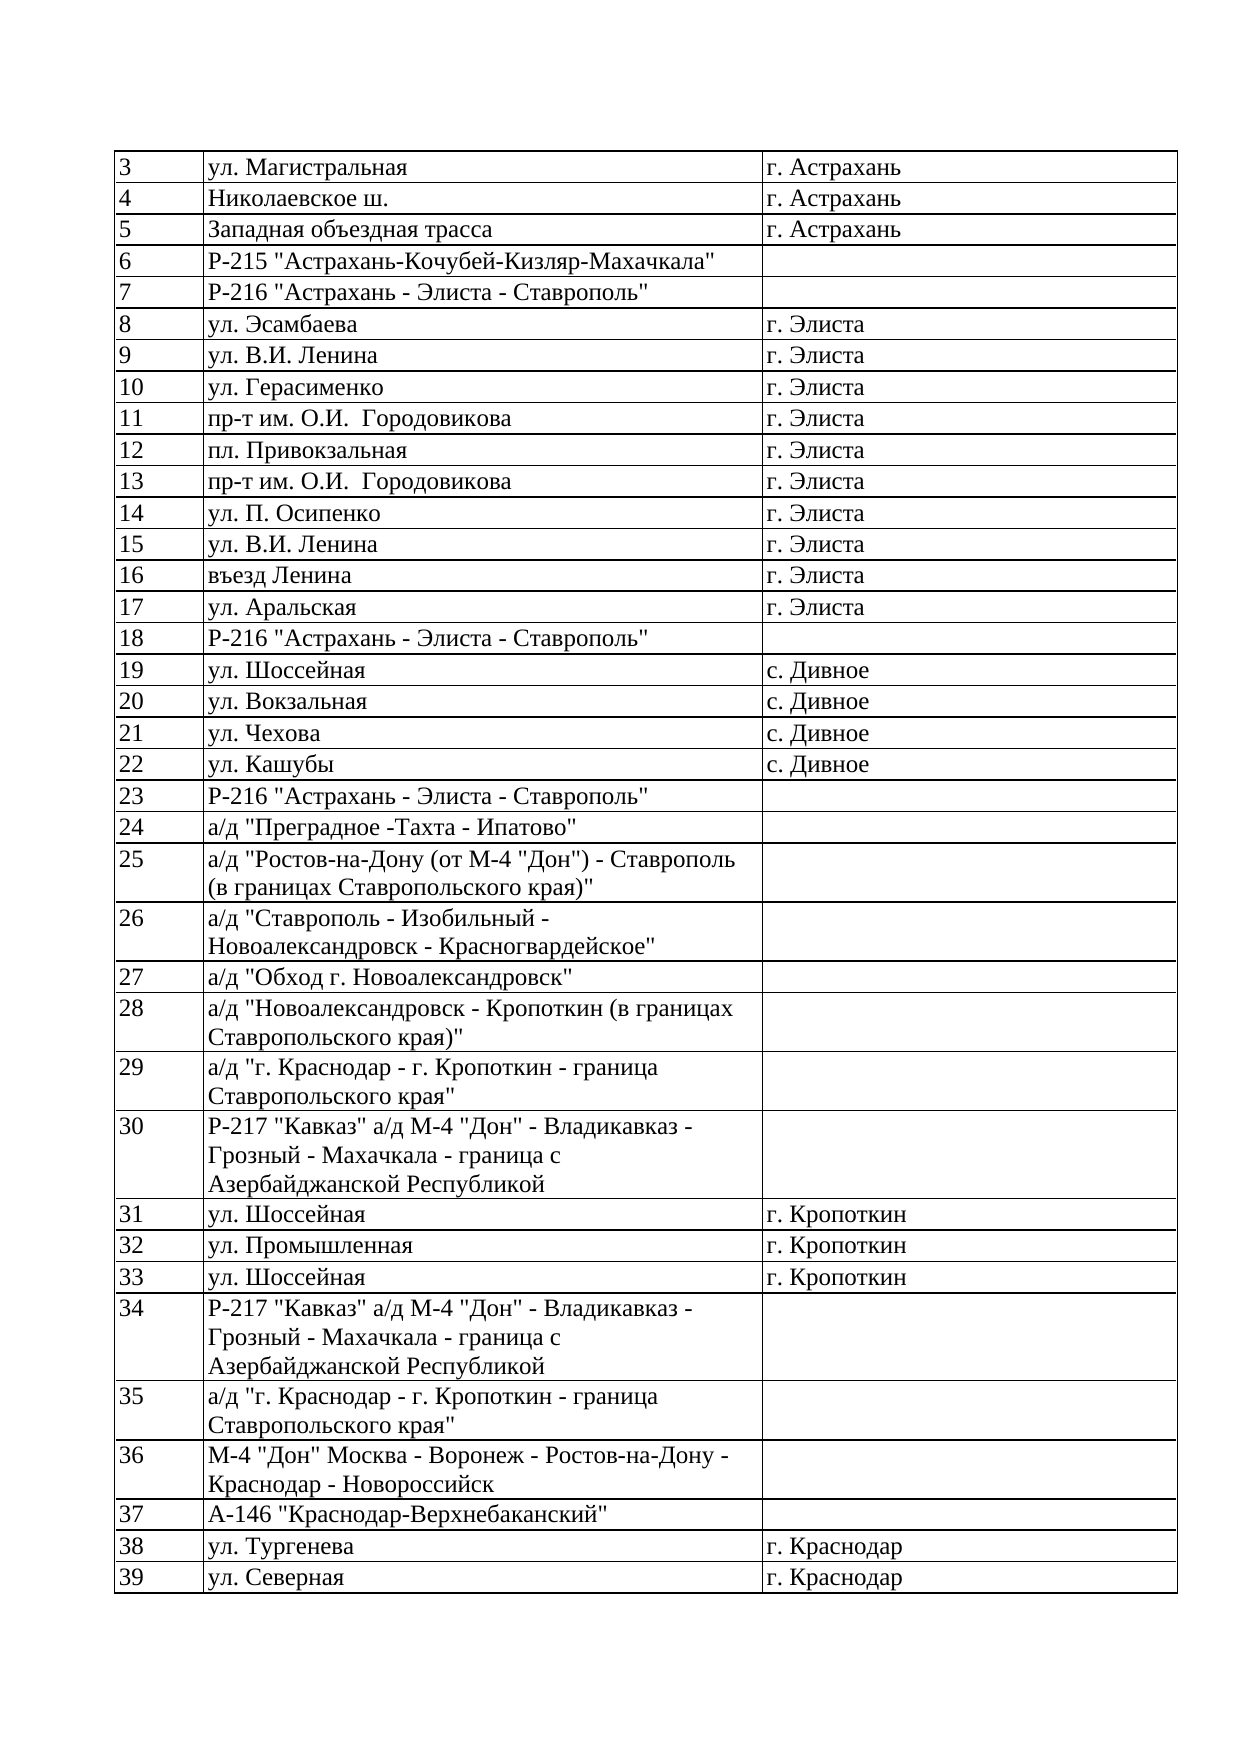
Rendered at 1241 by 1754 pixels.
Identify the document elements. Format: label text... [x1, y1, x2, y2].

table_cell пр-т им. О.И. Городовикова [204, 403, 762, 433]
table_cell г. Элиста [763, 307, 1177, 339]
table_cell г. Кропоткин [763, 1261, 1177, 1292]
table_cell [763, 1110, 1177, 1198]
table_cell 5 [115, 214, 203, 244]
table_cell [763, 842, 1177, 901]
table_cell [763, 622, 1177, 653]
table_cell 31 [115, 1199, 203, 1229]
table_cell [763, 901, 1177, 960]
table_cell 26 [115, 902, 203, 960]
table_cell Р-217 "Кавказ" а/д М-4 "Дон" - Владикавказ - Грозный - Махачкала - граница с Азербайджанской Республикой [204, 1111, 762, 1198]
table_cell ул. Тургенева [204, 1531, 762, 1561]
table_cell 16 [115, 560, 203, 590]
table_cell 13 [115, 466, 203, 496]
table_cell 7 [115, 277, 203, 307]
table_cell г. Элиста [763, 433, 1177, 464]
table_cell Р-216 "Астрахань - Элиста - Ставрополь" [204, 277, 762, 307]
table_cell 12 [115, 434, 203, 464]
table_cell [763, 992, 1177, 1051]
table_cell 36 [115, 1440, 203, 1498]
table_cell г. Кропоткин [763, 1198, 1177, 1229]
table_cell 35 [115, 1381, 203, 1439]
table_cell ул. Шоссейная [204, 655, 762, 685]
table_cell [763, 1051, 1177, 1110]
table_cell [763, 1380, 1177, 1439]
table_cell Р-216 "Астрахань - Элиста - Ставрополь" [204, 781, 762, 811]
table_cell ул. Эсамбаева [204, 309, 762, 339]
table_cell ул. Аральская [204, 592, 762, 622]
table_cell г. Кропоткин [763, 1229, 1177, 1261]
table_cell г. Краснодар [763, 1561, 1177, 1592]
table_cell ул. Магистральная [204, 152, 762, 181]
table_cell [763, 811, 1177, 842]
table_cell 6 [115, 245, 203, 276]
table_cell г. Элиста [763, 496, 1177, 527]
table_cell [763, 1292, 1177, 1380]
table_cell 28 [115, 993, 203, 1051]
table_cell въезд Ленина [204, 561, 762, 590]
table_cell ул. Вокзальная [204, 686, 762, 716]
table_cell г. Элиста [763, 339, 1177, 370]
table_cell 3 [115, 152, 203, 181]
table_cell [763, 1498, 1177, 1529]
table_cell [763, 960, 1177, 992]
table_cell 25 [115, 843, 203, 901]
table_cell 17 [115, 591, 203, 622]
table_cell г. Элиста [763, 465, 1177, 496]
table_cell ул. Герасименко [204, 372, 762, 402]
table_cell с. Дивное [763, 748, 1177, 779]
table_cell 27 [115, 961, 203, 992]
table_cell а/д "г. Краснодар - г. Кропоткин - граница Ставропольского края" [204, 1381, 762, 1439]
table_cell Р-217 "Кавказ" а/д М-4 "Дон" - Владикавказ - Грозный - Махачкала - граница с Азербайджанской Республикой [204, 1294, 762, 1380]
table_cell с. Дивное [763, 653, 1177, 685]
table_cell 9 [115, 340, 203, 370]
table_cell Р-216 "Астрахань - Элиста - Ставрополь" [204, 623, 762, 653]
table_cell ул. В.И. Ленина [204, 340, 762, 370]
table_cell г. Элиста [763, 402, 1177, 433]
table_cell А-146 "Краснодар-Верхнебаканский" [204, 1500, 762, 1529]
table_cell Николаевское ш. [204, 183, 762, 213]
table_cell г. Элиста [763, 590, 1177, 622]
table_cell а/д "г. Краснодар - г. Кропоткин - граница Ставропольского края" [204, 1052, 762, 1110]
table_cell ул. Шоссейная [204, 1262, 762, 1292]
table_cell 38 [115, 1530, 203, 1561]
table_cell 29 [115, 1052, 203, 1110]
table_cell г. Элиста [763, 559, 1177, 590]
table_cell 30 [115, 1111, 203, 1198]
table_cell [763, 244, 1177, 276]
table_cell 18 [115, 623, 203, 653]
table_cell а/д "Ростов-на-Дону (от М-4 "Дон") - Ставрополь (в границах Ставропольского края)" [204, 844, 762, 901]
table_cell Западная объездная трасса [204, 215, 762, 244]
table_cell М-4 "Дон" Москва - Воронеж - Ростов-на-Дону - Краснодар - Новороссийск [204, 1441, 762, 1498]
table_cell 8 [115, 308, 203, 339]
table_cell 32 [115, 1230, 203, 1261]
table_cell ул. Промышленная [204, 1231, 762, 1261]
table_cell а/д "Преградное -Тахта - Ипатово" [204, 812, 762, 842]
table_cell г. Элиста [763, 528, 1177, 559]
table_cell ул. Кашубы [204, 749, 762, 779]
table_cell Р-215 "Астрахань-Кочубей-Кизляр-Махачкала" [204, 246, 762, 276]
table_cell а/д "Обход г. Новоалександровск" [204, 962, 762, 992]
table_cell 10 [115, 371, 203, 402]
table_cell г. Астрахань [763, 213, 1177, 244]
table_cell 33 [115, 1262, 203, 1292]
table_cell г. Астрахань [763, 152, 1177, 181]
table_cell 37 [115, 1499, 203, 1529]
table_cell 34 [115, 1293, 203, 1380]
table_cell ул. Северная [204, 1562, 762, 1592]
table_cell [763, 276, 1177, 307]
table_cell [763, 1439, 1177, 1498]
table_cell ул. Шоссейная [204, 1199, 762, 1229]
table_cell 4 [115, 183, 203, 213]
table_cell ул. В.И. Ленина [204, 529, 762, 559]
table_cell 23 [115, 780, 203, 811]
table_cell с. Дивное [763, 716, 1177, 748]
table_cell 22 [115, 749, 203, 779]
table_cell пл. Привокзальная [204, 435, 762, 464]
table_cell ул. Чехова [204, 718, 762, 748]
table_cell с. Дивное [763, 685, 1177, 716]
table_cell 21 [115, 717, 203, 748]
table_cell 14 [115, 497, 203, 527]
table_cell ул. П. Осипенко [204, 498, 762, 527]
table_cell а/д "Новоалександровск - Кропоткин (в границах Ставропольского края)" [204, 993, 762, 1051]
table_cell г. Астрахань [763, 181, 1177, 213]
table_cell 19 [115, 654, 203, 685]
table_cell 20 [115, 686, 203, 716]
table_cell а/д "Ставрополь - Изобильный - Новоалександровск - Красногвардейское" [204, 903, 762, 960]
table_cell [763, 779, 1177, 811]
table_cell 15 [115, 529, 203, 559]
table_cell 24 [115, 812, 203, 842]
table_cell 39 [115, 1562, 203, 1592]
table_cell г. Краснодар [763, 1529, 1177, 1561]
table_cell г. Элиста [763, 370, 1177, 402]
table_cell 11 [115, 403, 203, 433]
table_cell пр-т им. О.И. Городовикова [204, 466, 762, 496]
